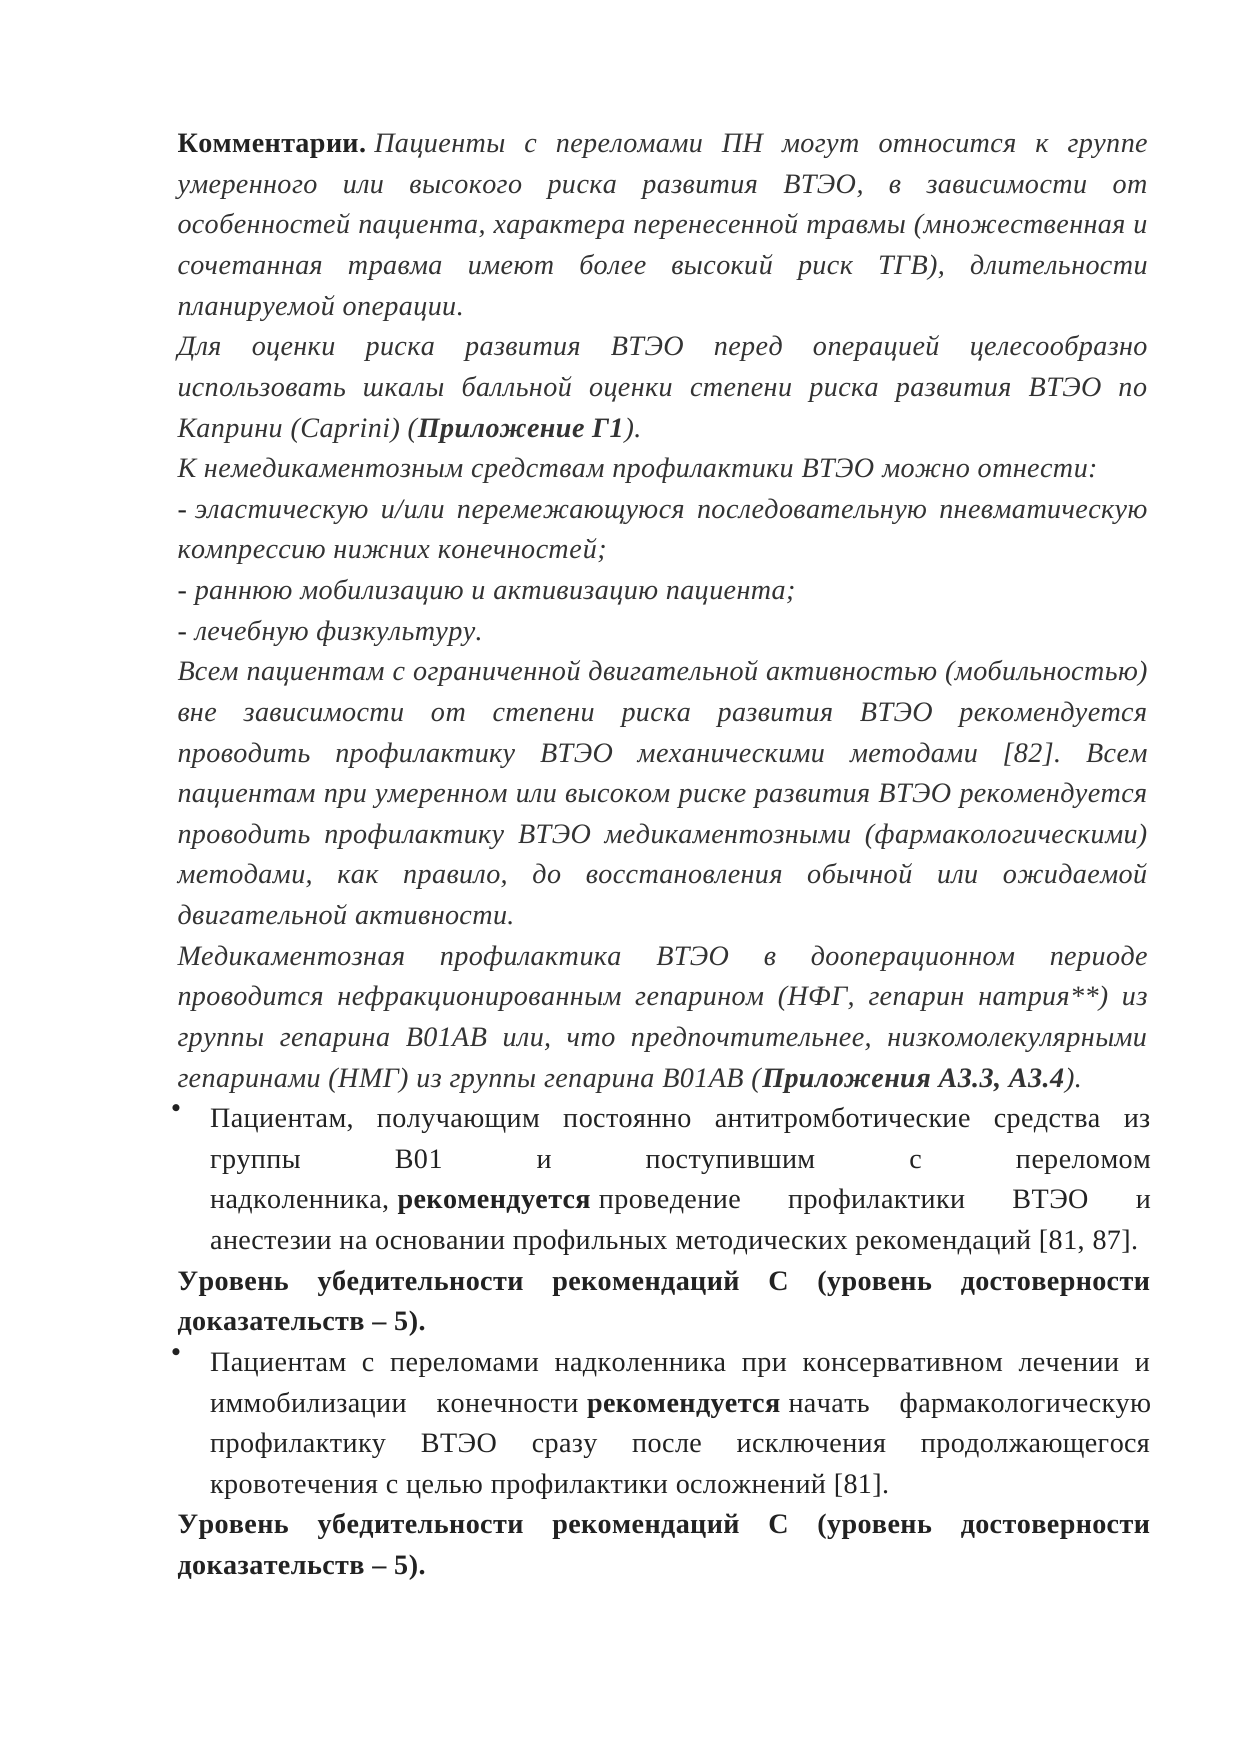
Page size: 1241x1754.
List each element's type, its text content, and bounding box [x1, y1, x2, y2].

text Уровень убедительности рекомендаций С (уровень достоверности доказательств – 5). [177, 1256, 1152, 1337]
text - раннюю мобилизацию и активизацию пациента; [177, 565, 1152, 606]
text - лечебную физкультуру. [177, 606, 1152, 646]
text Всем пациентам с ограниченной двигательной активностью (мобильностью) вне зависимости от степени риска развития ВТЭО рекомендуется проводить профилактику ВТЭО механическими методами [82]. Всем пациентам при умеренном или высоком риске развития ВТЭО рекомендуется проводить профилактику ВТЭО медикаментозными (фармакологическими) методами, как правило, до восстановления обычной или ожидаемой двигательной активности. [177, 646, 1152, 931]
text Медикаментозная профилактика ВТЭО в дооперационном периоде проводится нефракционированным гепарином (НФГ, гепарин натрия**) из группы гепарина B01AB или, что предпочтительнее, низкомолекулярными гепаринами (НМГ) из группы гепарина B01AB (Приложения А3.3, А3.4). [177, 931, 1152, 1093]
list Пациентам с переломами надколенника при консервативном лечении и иммобилизации конечности рекомендуется начать фармакологическую профилактику ВТЭО сразу после исключения продолжающегося кровотечения с целью профилактики осложнений [81]. [172, 1337, 1152, 1499]
text Комментарии. Пациенты с переломами ПН могут относится к группе умеренного или высокого риска развития ВТЭО, в зависимости от особенностей пациента, характера перенесенной травмы (множественная и сочетанная травма имеют более высокий риск ТГВ), длительности планируемой операции. [177, 118, 1152, 321]
list Пациентам, получающим постоянно антитромботические средства из группы B01 и поступившим с переломом надколенника, рекомендуется проведение профилактики ВТЭО и анестезии на основании профильных методических рекомендаций [81, 87]. [172, 1093, 1152, 1256]
text Уровень убедительности рекомендаций С (уровень достоверности доказательств – 5). [177, 1499, 1152, 1581]
text Для оценки риска развития ВТЭО перед операцией целесообразно использовать шкалы балльной оценки степени риска развития ВТЭО по Каприни (Caprini) (Приложение Г1). [177, 321, 1152, 443]
text - эластическую и/или перемежающуюся последовательную пневматическую компрессию нижних конечностей; [177, 484, 1152, 565]
text К немедикаментозным средствам профилактики ВТЭО можно отнести: [177, 443, 1152, 484]
